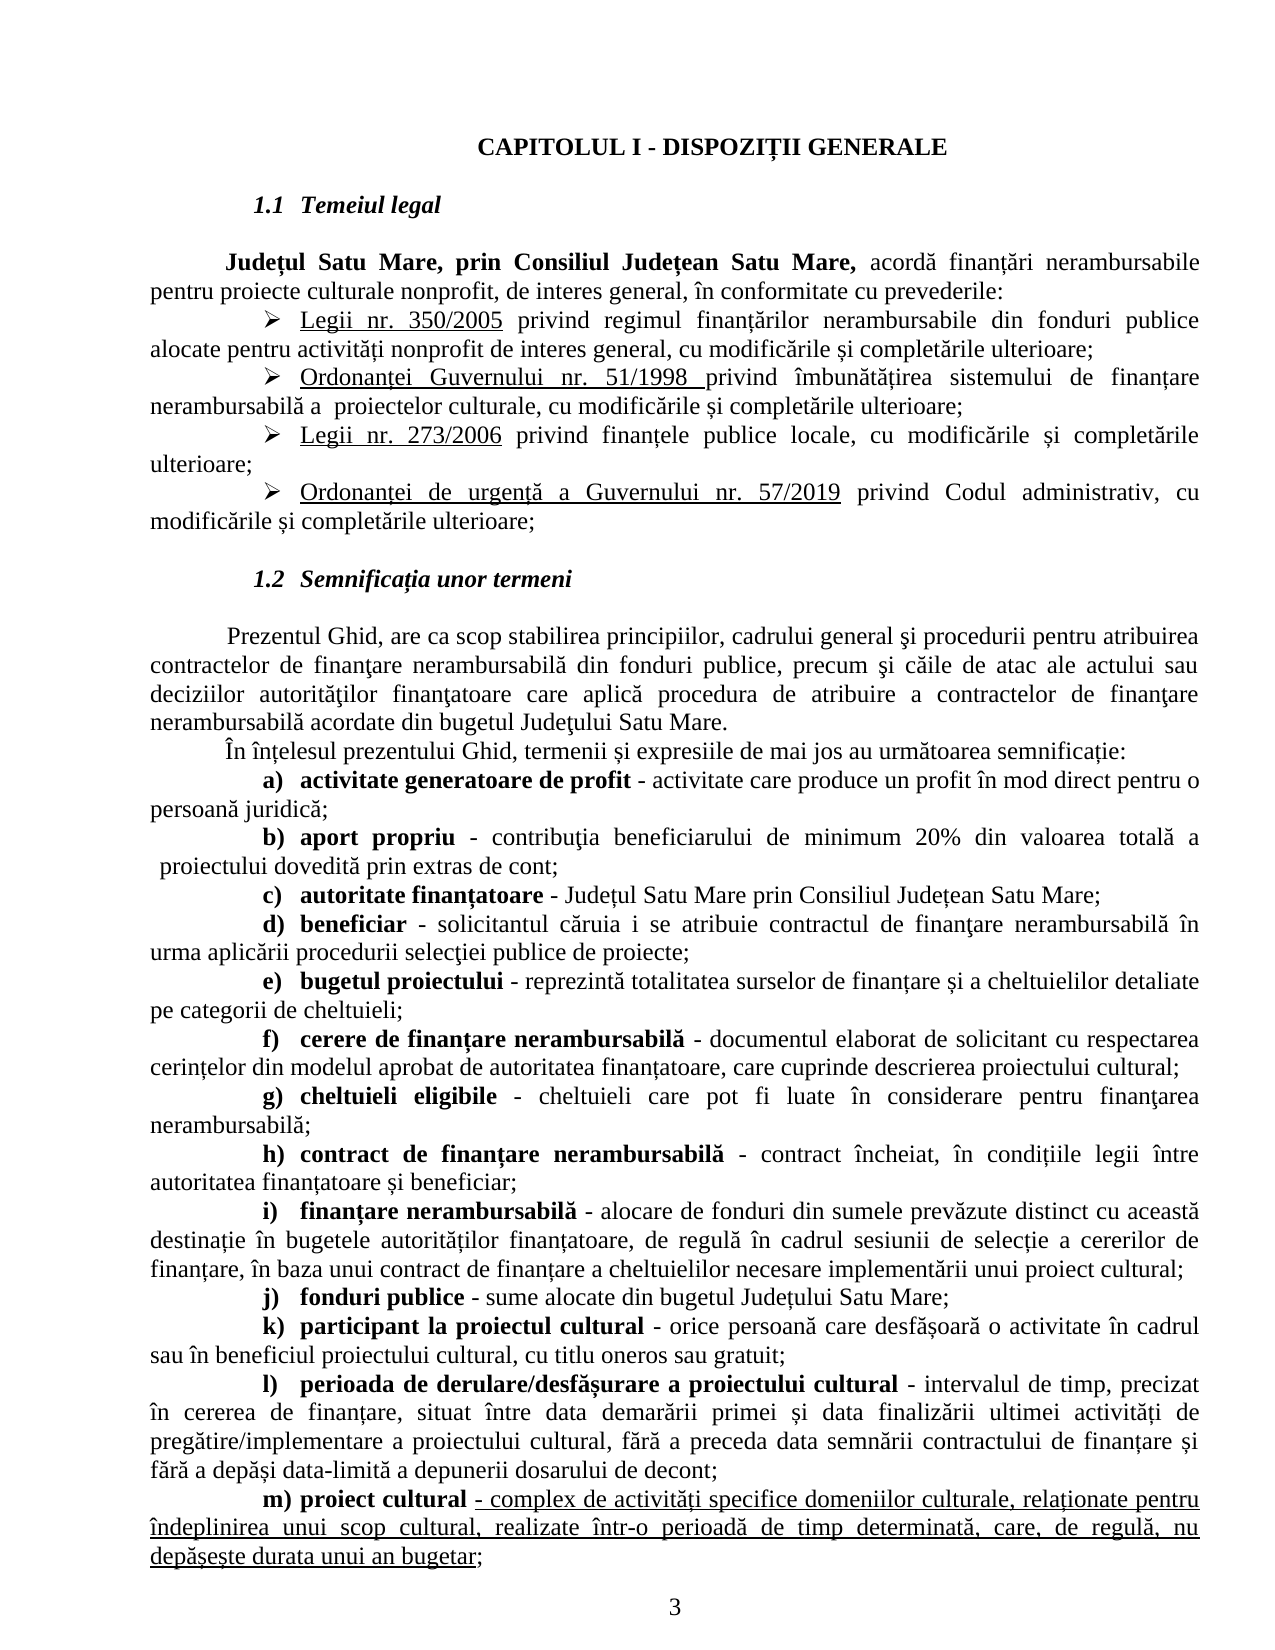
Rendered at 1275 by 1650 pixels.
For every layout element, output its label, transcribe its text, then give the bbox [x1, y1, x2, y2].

list Legii nr. 273/2006 privind finanțele publice locale, cu modificările și completările ulterioare; [150, 420, 1200, 477]
list Prezentul Ghid, are ca scop stabilirea principiilor, cadrului general şi procedurii pentru atribuirea contractelor de finanţare nerambursabilă din fonduri publice, precum şi căile de atac ale actului sau deciziilor autorităţilor finanţatoare care aplică procedura de atribuire a contractelor de finanţare nerambursabilă acordate din bugetul Judeţului Satu Mare. [150, 621, 1200, 736]
list Ordonanței Guvernului nr. 51/1998 privind îmbunătățirea sistemului de finanțare nerambursabilă a proiectelor culturale, cu modificările și completările ulterioare; [150, 362, 1200, 420]
list cheltuieli eligibile - cheltuieli care pot fi luate în considerare pentru finanţarea nerambursabilă; [150, 1081, 1200, 1139]
list finanțare nerambursabilă - alocare de fonduri din sumele prevăzute distinct cu această destinație în bugetele autorităților finanțatoare, de regulă în cadrul sesiunii de selecție a cererilor de finanțare, în baza unui contract de finanțare a cheltuielilor necesare implementării unui proiect cultural; [150, 1196, 1200, 1282]
text Județul Satu Mare, prin Consiliul Județean Satu Mare, acordă finanțări nerambursabile pentru proiecte culturale nonprofit, de interes general, în conformitate cu prevederile: [150, 247, 1200, 305]
list proiect cultural - complex de activități specifice domeniilor culturale, relaționate pentru îndeplinirea unui scop cultural, realizate într-o perioadă de timp determinată, care, de regulă, nu depășește durata unui an bugetar; [150, 1539, 1200, 1570]
text CAPITOLUL I - DISPOZIȚII GENERALE [150, 132, 1200, 161]
list proiect cultural - complex de activități specifice domeniilor culturale, relaționate pentru îndeplinirea unui scop cultural, realizate într-o perioadă de timp determinată, care, de regulă, nu depășește durata unui an bugetar; [150, 1484, 1200, 1537]
list Legii nr. 350/2005 privind regimul finanțărilor nerambursabile din fonduri publice alocate pentru activități nonprofit de interes general, cu modificările și completările ulterioare; [150, 305, 1200, 362]
list contract de finanțare nerambursabilă - contract încheiat, în condițiile legii între autoritatea finanțatoare și beneficiar; [150, 1139, 1200, 1196]
list activitate generatoare de profit - activitate care produce un profit în mod direct pentru o persoană juridică; [150, 765, 1200, 822]
list Temeiul legal [141, 190, 1200, 219]
list bugetul proiectului - reprezintă totalitatea surselor de finanțare și a cheltuielilor detaliate pe categorii de cheltuieli; [150, 966, 1200, 1024]
list participant la proiectul cultural - orice persoană care desfășoară o activitate în cadrul sau în beneficiul proiectului cultural, cu titlu oneros sau gratuit; [150, 1311, 1200, 1369]
list beneficiar - solicitantul căruia i se atribuie contractul de finanţare nerambursabilă în urma aplicării procedurii selecţiei publice de proiecte; [150, 909, 1200, 966]
list cerere de finanțare nerambursabilă - documentul elaborat de solicitant cu respectarea cerințelor din modelul aprobat de autoritatea finanțatoare, care cuprinde descrierea proiectului cultural; [150, 1024, 1200, 1081]
list aport propriu - contribuţia beneficiarului de minimum 20% din valoarea totală a proiectului dovedită prin extras de cont; [159, 822, 1200, 880]
list fonduri publice - sume alocate din bugetul Județului Satu Mare; [150, 1282, 1200, 1311]
list Semnificația unor termeni [253, 564, 1200, 592]
list autoritate finanțatoare - Județul Satu Mare prin Consiliul Județean Satu Mare; [262, 880, 1200, 909]
list perioada de derulare/desfășurare a proiectului cultural - intervalul de timp, precizat în cererea de finanțare, situat între data demarării primei și data finalizării ultimei activități de pregătire/implementare a proiectului cultural, fără a preceda data semnării contractului de finanțare și fără a depăși data-limită a depunerii dosarului de decont; [150, 1369, 1200, 1484]
list Ordonanței de urgență a Guvernului nr. 57/2019 privind Codul administrativ, cu modificările și completările ulterioare; [150, 477, 1200, 535]
text În înțelesul prezentului Ghid, termenii și expresiile de mai jos au următoarea semnificație: [150, 736, 1200, 765]
